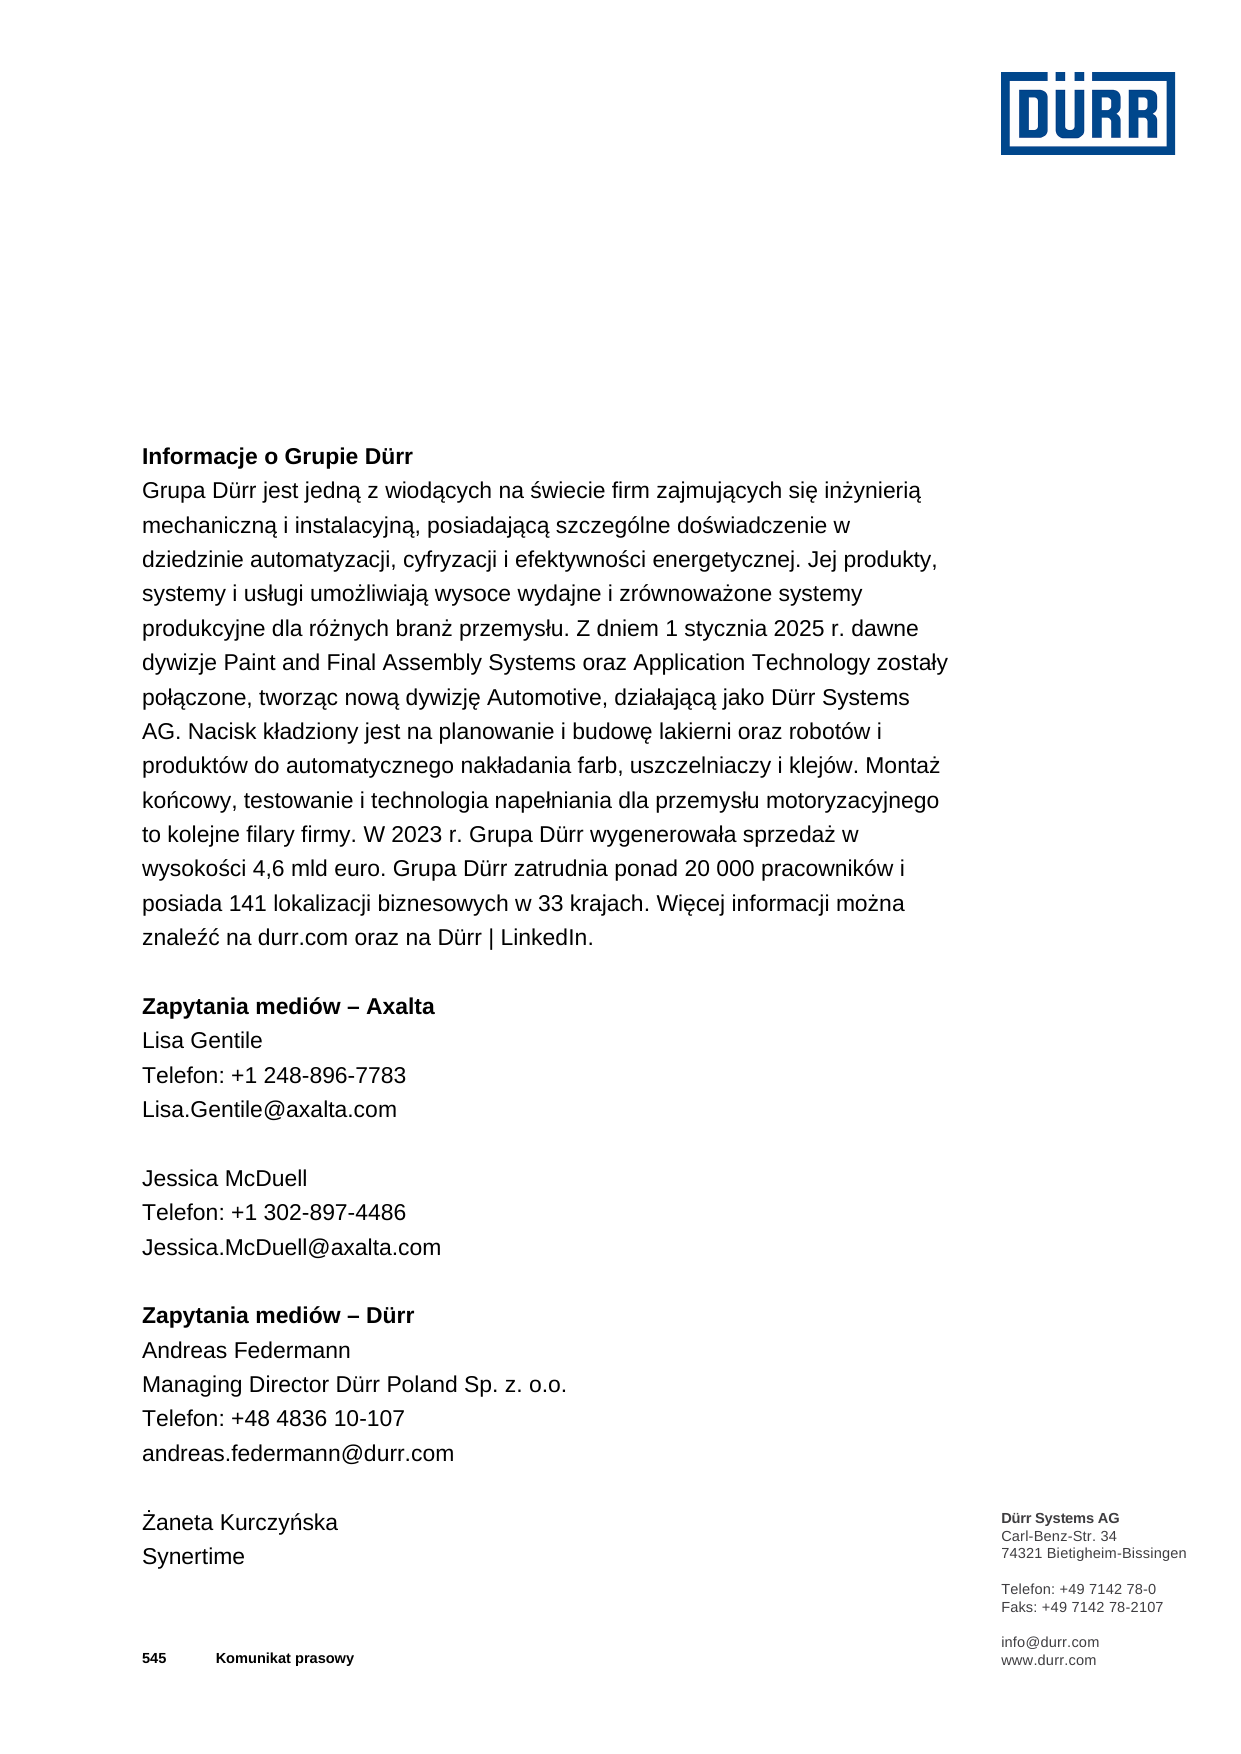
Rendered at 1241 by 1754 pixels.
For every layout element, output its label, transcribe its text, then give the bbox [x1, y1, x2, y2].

text Grupa Dürr jest jedną z wiodących na świecie firm zajmujących się inżynierią mechaniczną i instalacyjną, posiadającą szczególne doświadczenie w dziedzinie automatyzacji, cyfryzacji i efektywności energetycznej. Jej produkty, systemy i usługi umożliwiają wysoce wydajne i zrównoważone systemy produkcyjne dla różnych branż przemysłu. Z dniem 1 stycznia 2025 r. dawne dywizje Paint and Final Assembly Systems oraz Application Technology zostały połączone, tworząc nową dywizję Automotive, działającą jako Dürr Systems AG. Nacisk kładziony jest na planowanie i budowę lakierni oraz robotów i produktów do automatycznego nakładania farb, uszczelniaczy i klejów. Montaż końcowy, testowanie i technologia napełniania dla przemysłu motoryzacyjnego to kolejne filary firmy. W 2023 r. Grupa Dürr wygenerowała sprzedaż w wysokości 4,6 mld euro. Grupa Dürr zatrudnia ponad 20 000 pracowników i posiada 141 lokalizacji biznesowych w 33 krajach. Więcej informacji można znaleźć na durr.com oraz na Dürr | LinkedIn. [142, 469, 951, 951]
text Synertime [142, 1535, 951, 1569]
text Telefon: +1 248-896-7783 [142, 1054, 951, 1088]
text Lisa Gentile [142, 1019, 951, 1054]
text Zapytania mediów – Dürr [142, 1294, 951, 1329]
text Telefon: +48 4836 10-107 andreas.federmann@durr.com [142, 1397, 951, 1466]
text Informacje o Grupie Dürr [142, 435, 951, 469]
text Andreas Federmann Managing Director Dürr Poland Sp. z. o.o. [142, 1329, 951, 1397]
text Zapytania mediów – Axalta [142, 985, 951, 1019]
text Jessica McDuell [142, 1157, 951, 1191]
text Telefon: +1 302-897-4486 [142, 1191, 951, 1226]
picture [1001, 72, 1175, 155]
text Jessica.McDuell@axalta.com [142, 1226, 951, 1260]
text Żaneta Kurczyńska [142, 1501, 951, 1535]
text Lisa.Gentile@axalta.com [142, 1088, 951, 1122]
